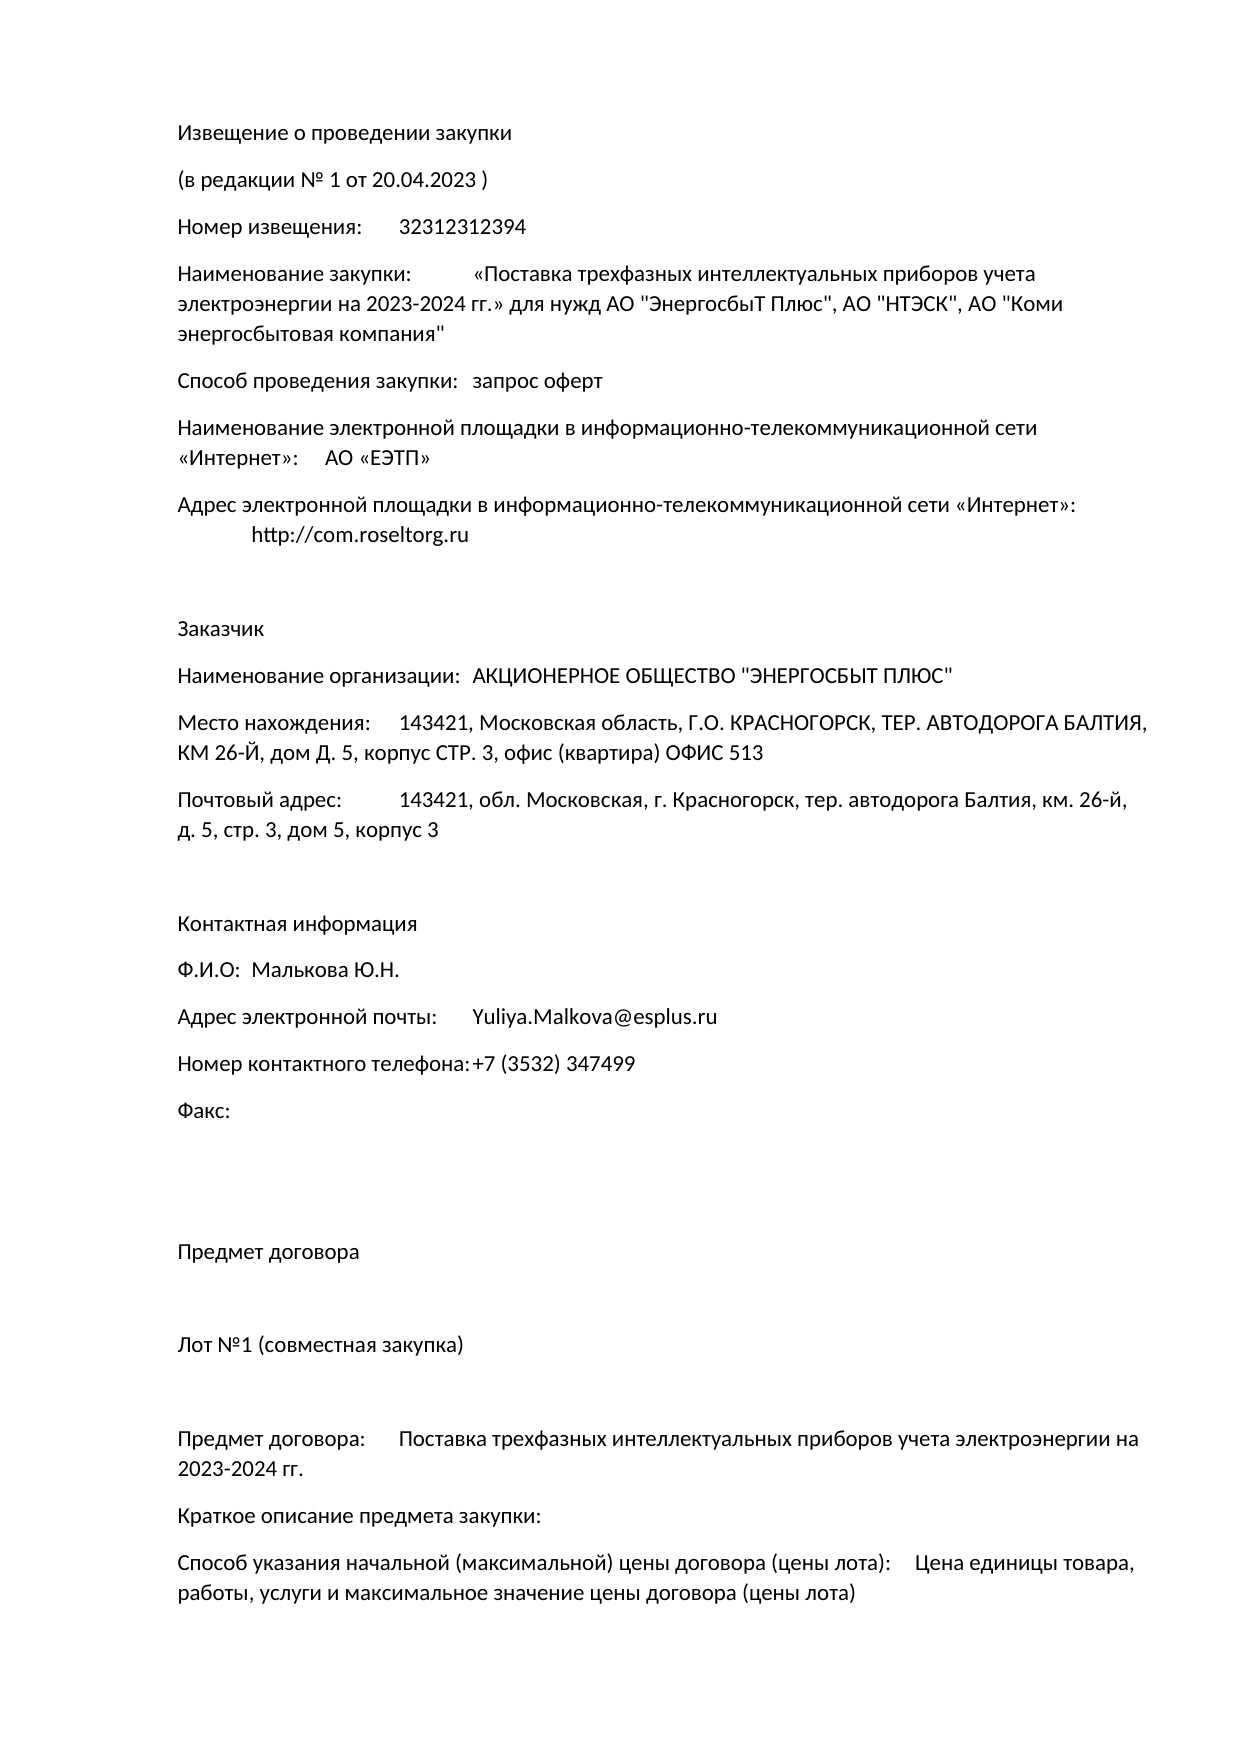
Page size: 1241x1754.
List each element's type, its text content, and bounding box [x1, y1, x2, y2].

text Извещение о проведении закупки [177, 118, 1152, 146]
text Способ указания начальной (максимальной) цены договора (цены лота): Цена единицы товара, работы, услуги и максимальное значение цены договора (цены лота) [177, 1548, 1152, 1607]
text (в редакции № 1 от 20.04.2023 ) [177, 165, 1152, 193]
text Предмет договора [177, 1237, 1152, 1265]
text Контактная информация [177, 909, 1152, 937]
text Наименование закупки: «Поставка трехфазных интеллектуальных приборов учета электроэнергии на 2023-2024 гг.» для нужд АО "ЭнергосбыТ Плюс", АО "НТЭСК", АО "Коми энергосбытовая компания" [177, 259, 1152, 347]
text Номер извещения: 32312312394 [177, 212, 1152, 240]
text Факс: [177, 1096, 1152, 1124]
text Адрес электронной почты: Yuliya.Malkova@esplus.ru [177, 1002, 1152, 1031]
text Ф.И.О: Малькова Ю.Н. [177, 956, 1152, 984]
text Адрес электронной площадки в информационно-телекоммуникационной сети «Интернет»: http://com.roseltorg.ru [177, 490, 1152, 548]
text Способ проведения закупки: запрос оферт [177, 366, 1152, 394]
text Место нахождения: 143421, Московская область, Г.О. КРАСНОГОРСК, ТЕР. АВТОДОРОГА БАЛТИЯ, КМ 26-Й, дом Д. 5, корпус СТР. 3, офис (квартира) ОФИС 513 [177, 708, 1152, 766]
text Предмет договора: Поставка трехфазных интеллектуальных приборов учета электроэнергии на 2023-2024 гг. [177, 1424, 1152, 1483]
text Наименование организации: АКЦИОНЕРНОЕ ОБЩЕСТВО "ЭНЕРГОСБЫТ ПЛЮС" [177, 661, 1152, 689]
text Лот №1 (совместная закупка) [177, 1331, 1152, 1359]
text Заказчик [177, 614, 1152, 642]
text Наименование электронной площадки в информационно-телекоммуникационной сети «Интернет»: АО «ЕЭТП» [177, 413, 1152, 471]
text Почтовый адрес: 143421, обл. Московская, г. Красногорск, тер. автодорога Балтия, км. 26-й, д. 5, стр. 3, дом 5, корпус 3 [177, 785, 1152, 843]
text Краткое описание предмета закупки: [177, 1501, 1152, 1529]
text Номер контактного телефона: +7 (3532) 347499 [177, 1049, 1152, 1077]
